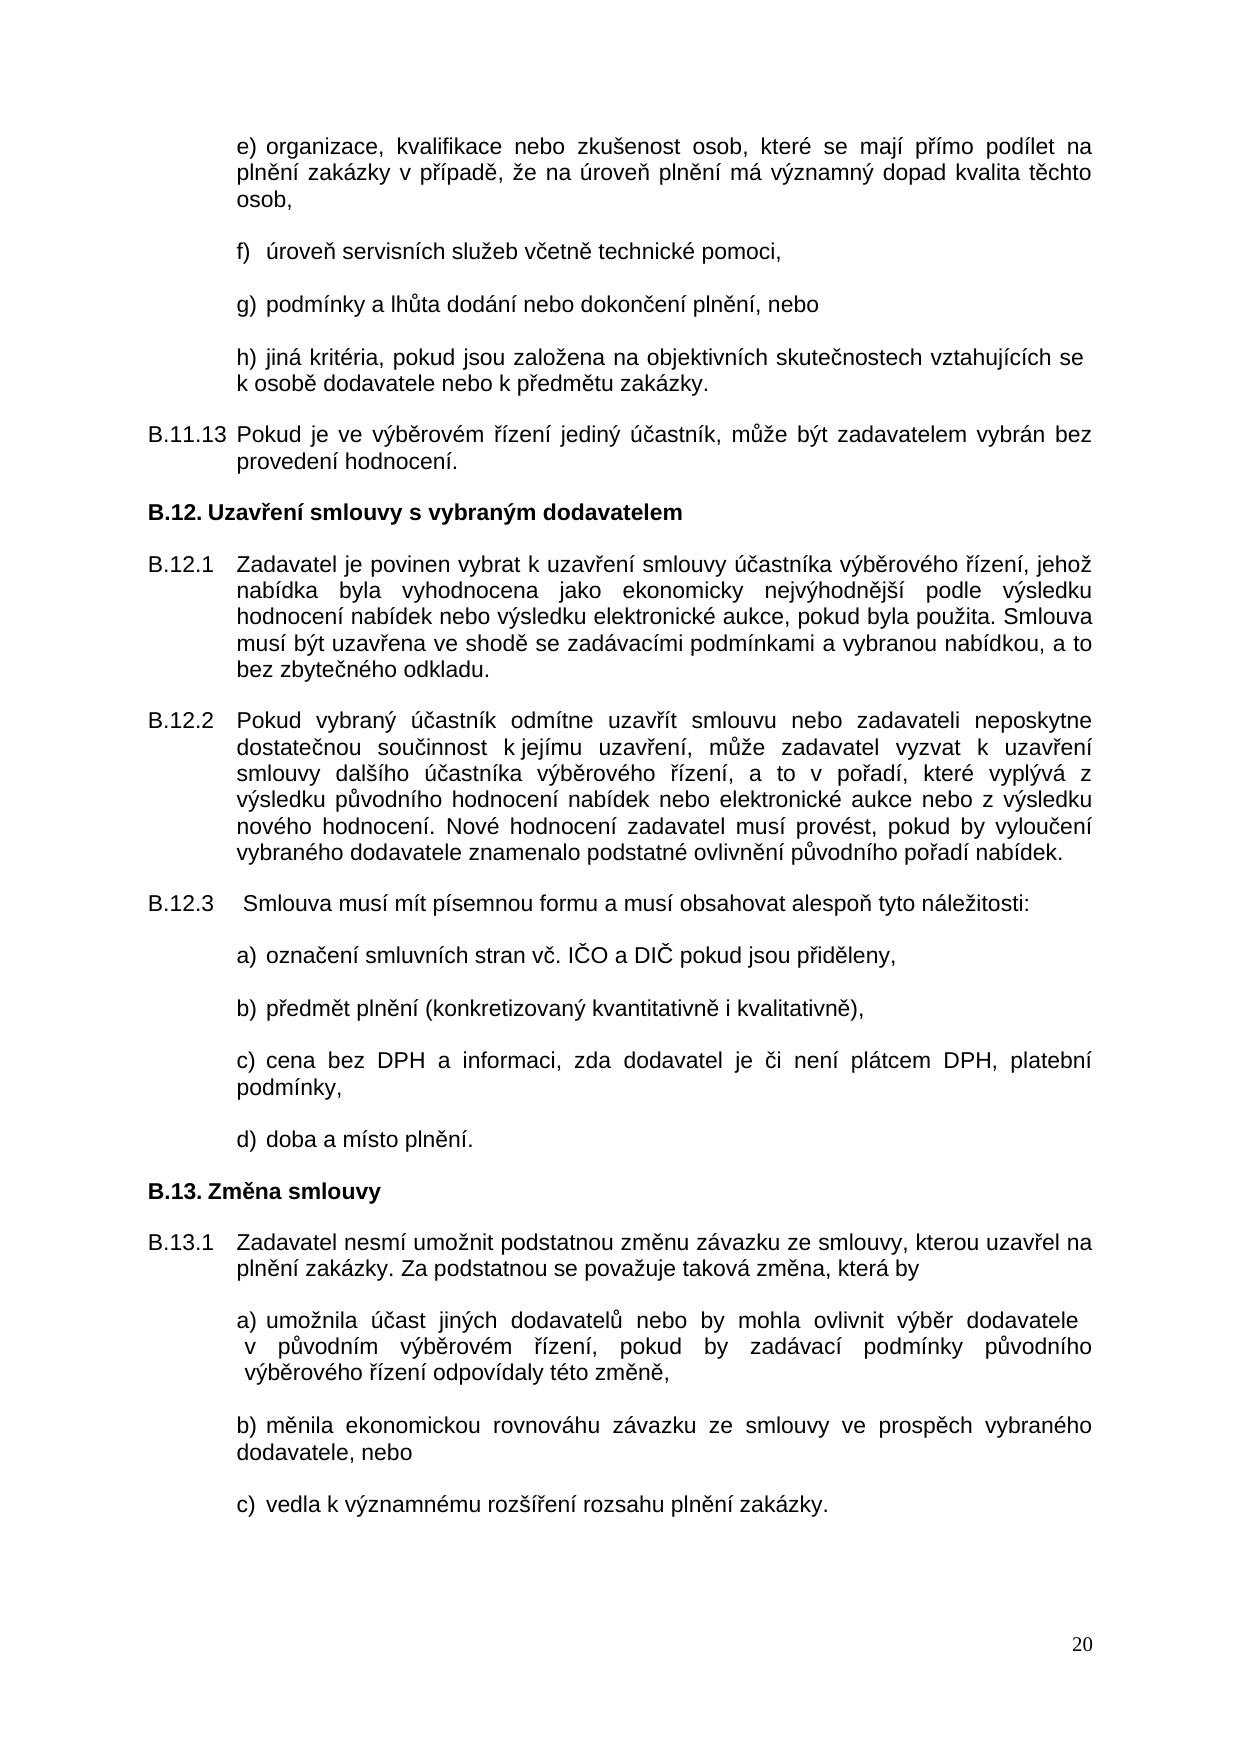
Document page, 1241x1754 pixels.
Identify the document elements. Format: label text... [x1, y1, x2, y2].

list úroveň servisních služeb včetně technické pomoci, [236, 238, 1092, 265]
list Uzavření smlouvy s vybraným dodavatelem [148, 499, 1092, 526]
list Smlouva musí mít písemnou formu a musí obsahovat alespoň tyto náležitosti: [148, 890, 1092, 917]
list cena bez DPH a informaci, zda dodavatel je či není plátcem DPH, platební podmínky, [236, 1047, 1092, 1100]
list vedla k významnému rozšíření rozsahu plnění zakázky. [236, 1491, 1092, 1517]
list Změna smlouvy [148, 1178, 1092, 1204]
list Zadavatel je povinen vybrat k uzavření smlouvy účastníka výběrového řízení, jehož nabídka byla vyhodnocena jako ekonomicky nejvýhodnější podle výsledku hodnocení nabídek nebo výsledku elektronické aukce, pokud byla použita. Smlouva musí být uzavřena ve shodě se zadávacími podmínkami a vybranou nabídkou, a to bez zbytečného odkladu. [148, 551, 1092, 682]
list Pokud je ve výběrovém řízení jediný účastník, může být zadavatelem vybrán bez provedení hodnocení. [148, 421, 1092, 474]
list podmínky a lhůta dodání nebo dokončení plnění, nebo [236, 291, 1092, 317]
list předmět plnění (konkretizovaný kvantitativně i kvalitativně), [236, 994, 1092, 1021]
list Pokud vybraný účastník odmítne uzavřít smlouvu nebo zadavateli neposkytne dostatečnou součinnost k jejímu uzavření, může zadavatel vyzvat k uzavření smlouvy dalšího účastníka výběrového řízení, a to v pořadí, které vyplývá z výsledku původního hodnocení nabídek nebo elektronické aukce nebo z výsledku nového hodnocení. Nové hodnocení zadavatel musí provést, pokud by vyloučení vybraného dodavatele znamenalo podstatné ovlivnění původního pořadí nabídek. [148, 707, 1092, 865]
list jiná kritéria, pokud jsou založena na objektivních skutečnostech vztahujících se k osobě dodavatele nebo k předmětu zakázky. [236, 344, 1092, 396]
list Zadavatel nesmí umožnit podstatnou změnu závazku ze smlouvy, kterou uzavřel na plnění zakázky. Za podstatnou se považuje taková změna, která by [148, 1229, 1092, 1282]
list měnila ekonomickou rovnováhu závazku ze smlouvy ve prospěch vybraného dodavatele, nebo [236, 1412, 1092, 1465]
list označení smluvních stran vč. IČO a DIČ pokud jsou přiděleny, [236, 942, 1092, 968]
list umožnila účast jiných dodavatelů nebo by mohla ovlivnit výběr dodavatele v původním výběrovém řízení, pokud by zadávací podmínky původního výběrového řízení odpovídaly této změně, [236, 1307, 1092, 1386]
list doba a místo plnění. [236, 1126, 1092, 1153]
list organizace, kvalifikace nebo zkušenost osob, které se mají přímo podílet na plnění zakázky v případě, že na úroveň plnění má významný dopad kvalita těchto osob, [236, 133, 1092, 212]
